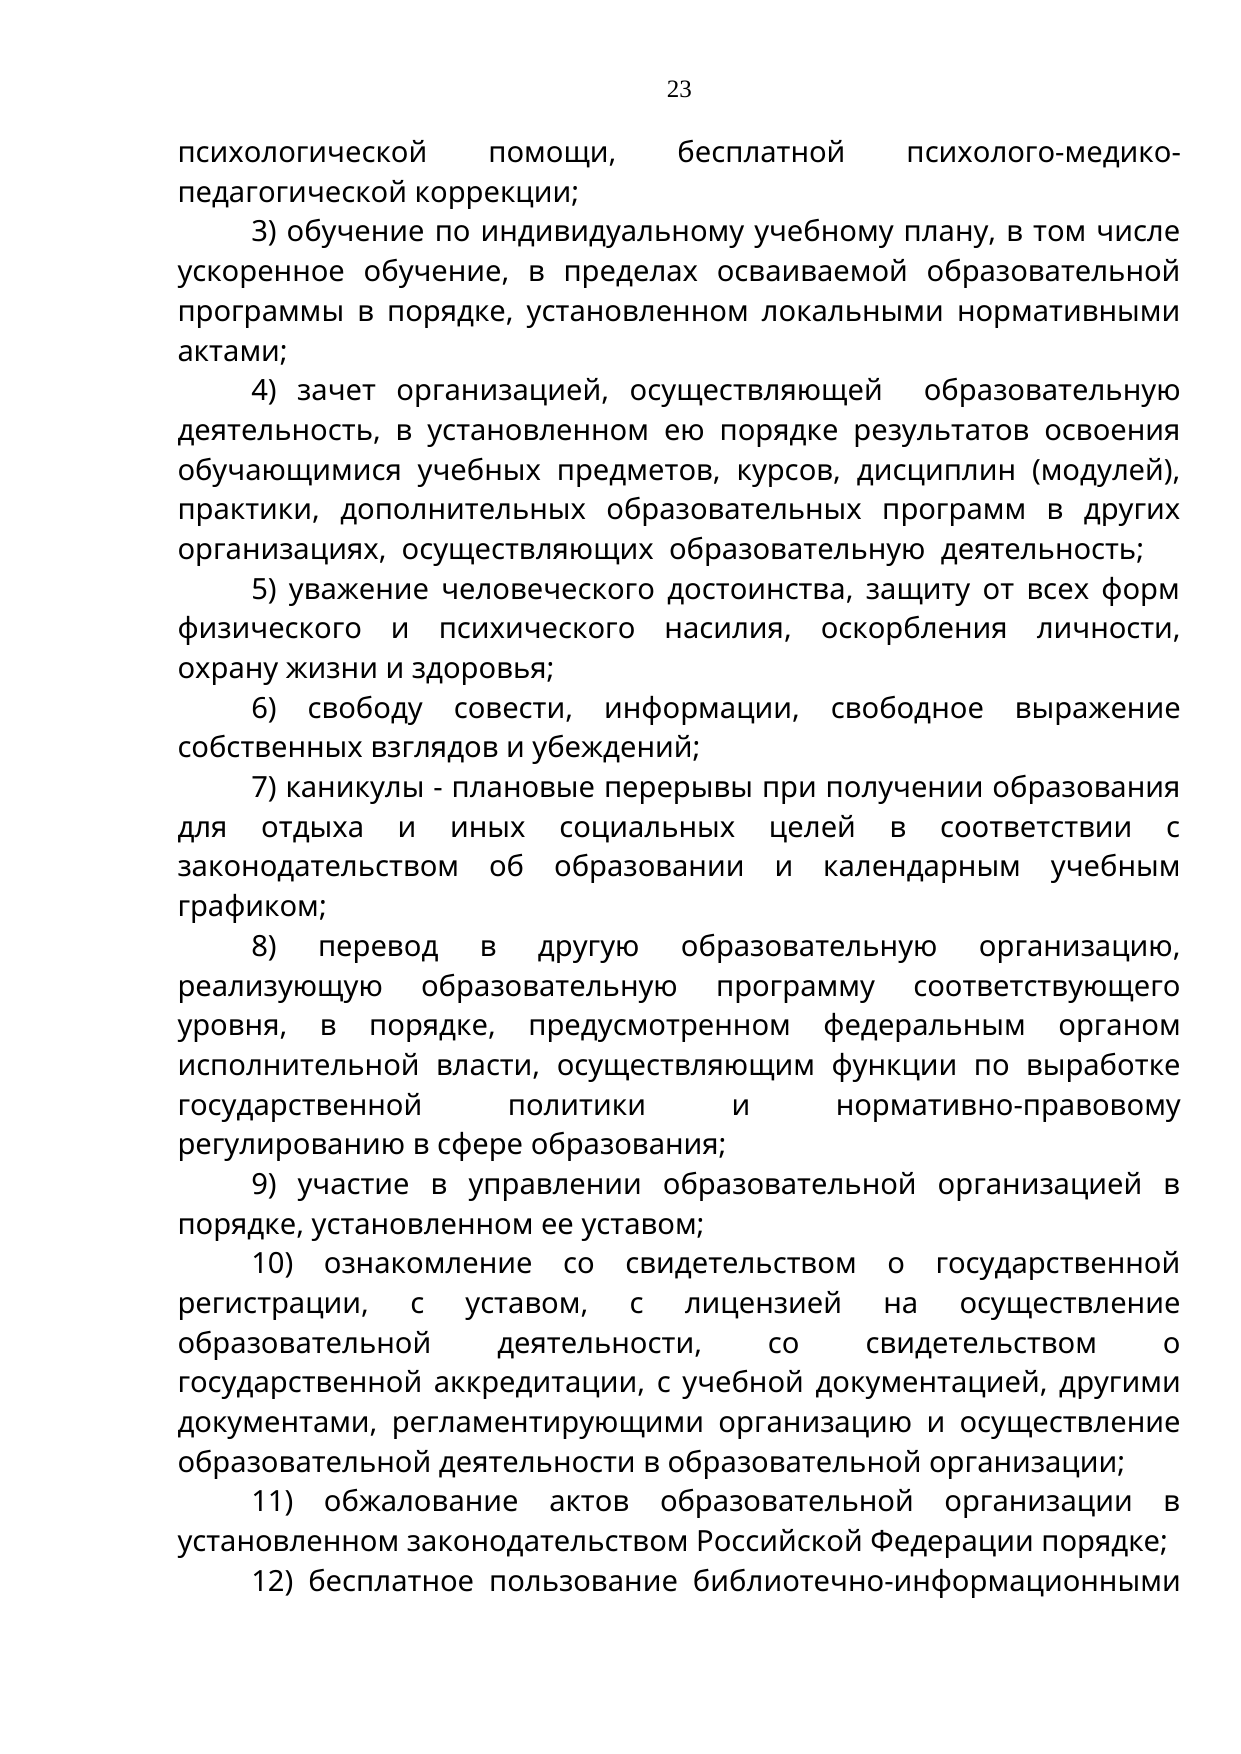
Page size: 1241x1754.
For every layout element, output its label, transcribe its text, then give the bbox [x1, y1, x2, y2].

text 9) участие в управлении образовательной организацией в порядке, установленном ее уставом; [177, 1163, 1181, 1243]
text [177, 131, 1181, 211]
text 4) зачет организацией, осуществляющей образовательную деятельность, в установленном ею порядке результатов освоения обучающимися учебных предметов, курсов, дисциплин (модулей), практики, дополнительных образовательных программ в других организациях, осуществляющих образовательную деятельность; [177, 369, 1181, 568]
text 3) обучение по индивидуальному учебному плану, в том числе ускоренное обучение, в пределах осваиваемой образовательной программы в порядке, установленном локальными нормативными актами; [177, 211, 1181, 369]
text 8) перевод в другую образовательную организацию, реализующую образовательную программу соответствующего уровня, в порядке, предусмотренном федеральным органом исполнительной власти, осуществляющим функции по выработке государственной политики и нормативно-правовому регулированию в сфере образования; [177, 925, 1181, 1163]
text 5) уважение человеческого достоинства, защиту от всех форм физического и психического насилия, оскорбления личности, охрану жизни и здоровья; [177, 568, 1181, 687]
text 6) свободу совести, информации, свободное выражение собственных взглядов и убеждений; [177, 687, 1181, 766]
text 7) каникулы - плановые перерывы при получении образования для отдыха и иных социальных целей в соответствии с законодательством об образовании и календарным учебным графиком; [177, 766, 1181, 925]
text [177, 1560, 1181, 1600]
text 11) обжалование актов образовательной организации в установленном законодательством Российской Федерации порядке; [177, 1481, 1181, 1560]
text 10) ознакомление со свидетельством о государственной регистрации, с уставом, с лицензией на осуществление образовательной деятельности, со свидетельством о государственной аккредитации, с учебной документацией, другими документами, регламентирующими организацию и осуществление образовательной деятельности в образовательной организации; [177, 1243, 1181, 1481]
